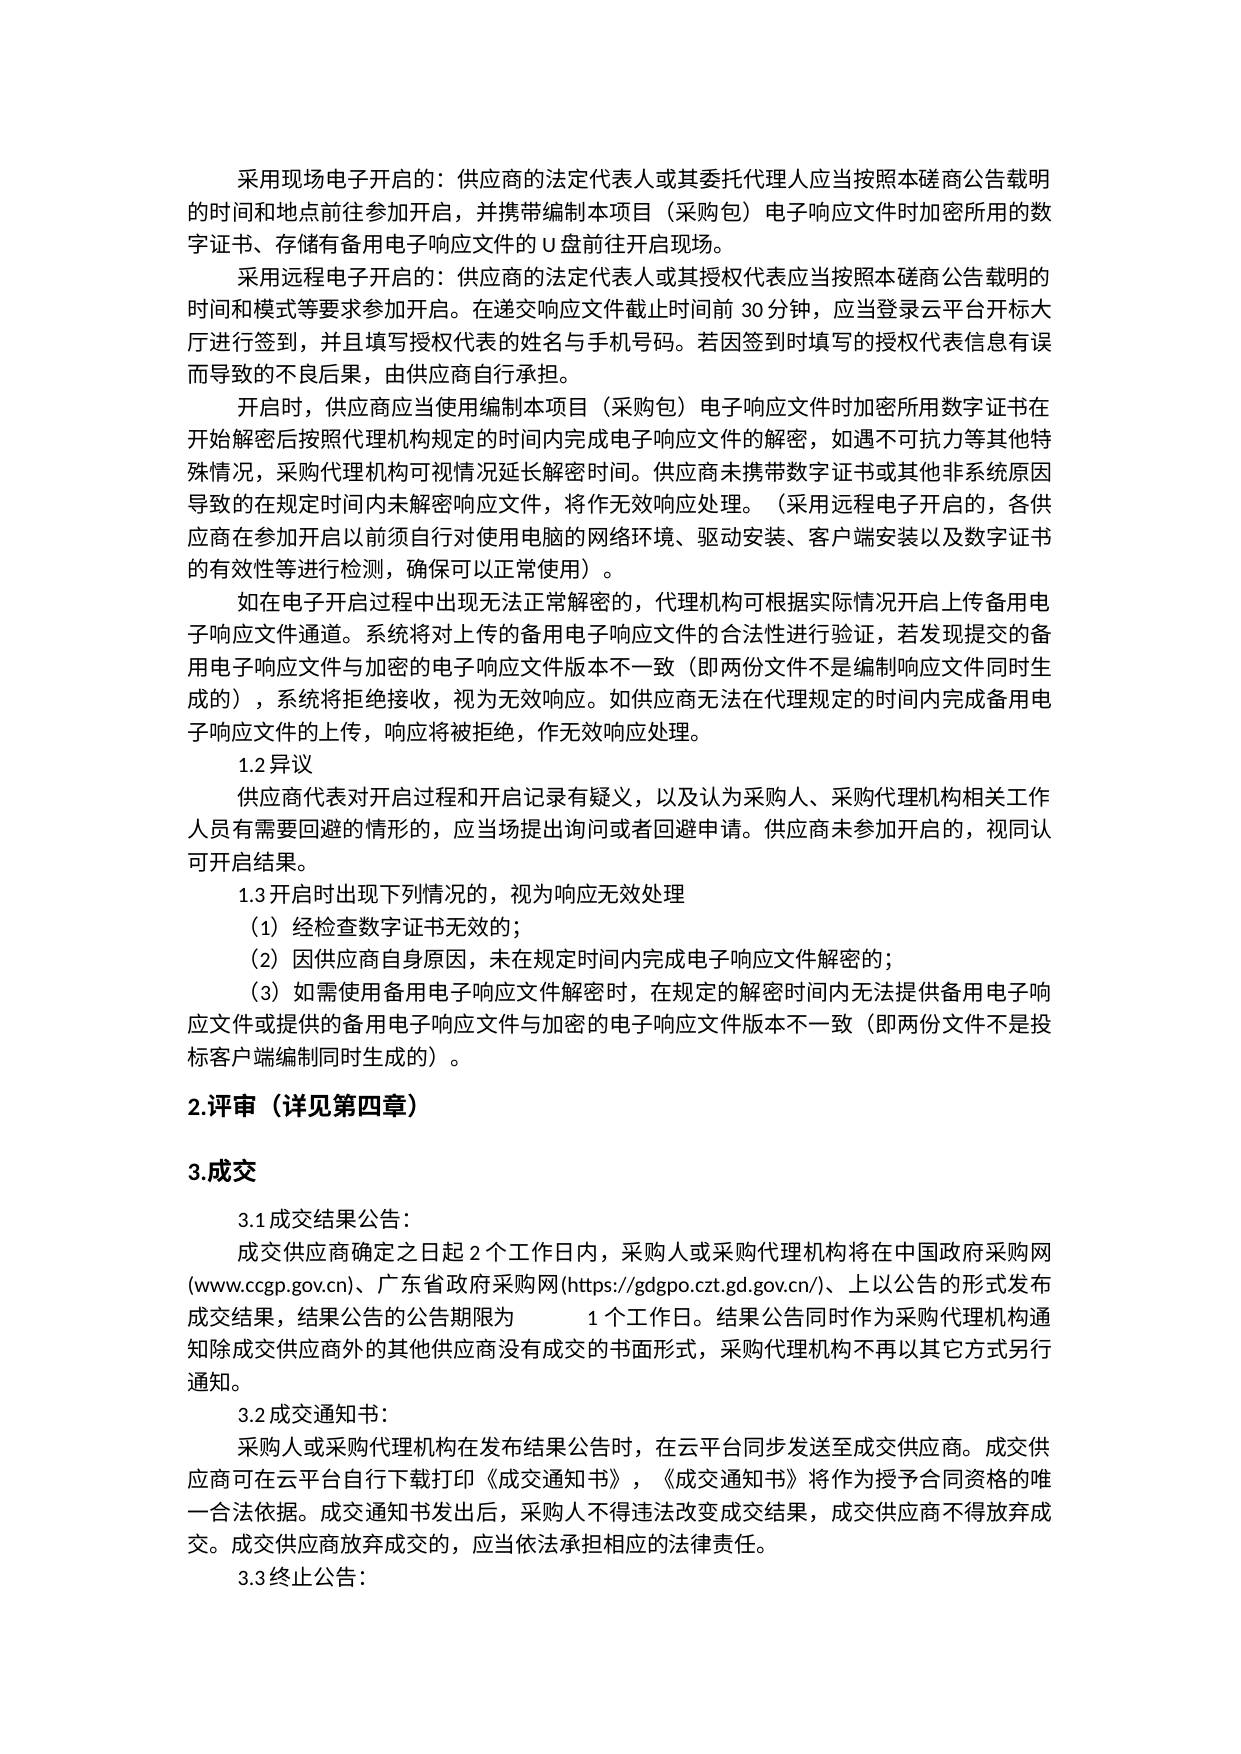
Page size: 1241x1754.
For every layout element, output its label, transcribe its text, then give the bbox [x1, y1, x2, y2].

text 采用现场电子开启的：供应商的法定代表人或其委托代理人应当按照本磋商公告载明的时间和地点前往参加开启，并携带编制本项目（采购包）电子响应文件时加密所用的数字证书、存储有备用电子响应文件的U盘前往开启现场。 [187, 162, 1053, 259]
text 3.3终止公告： [187, 1559, 1053, 1592]
text 3.1成交结果公告： [187, 1202, 1053, 1234]
text 采购人或采购代理机构在发布结果公告时，在云平台同步发送至成交供应商。成交供应商可在云平台自行下载打印《成交通知书》，《成交通知书》将作为授予合同资格的唯一合法依据。成交通知书发出后，采购人不得违法改变成交结果，成交供应商不得放弃成交。成交供应商放弃成交的，应当依法承担相应的法律责任。 [187, 1429, 1053, 1559]
text 如在电子开启过程中出现无法正常解密的，代理机构可根据实际情况开启上传备用电子响应文件通道。系统将对上传的备用电子响应文件的合法性进行验证，若发现提交的备用电子响应文件与加密的电子响应文件版本不一致（即两份文件不是编制响应文件同时生成的），系统将拒绝接收，视为无效响应。如供应商无法在代理规定的时间内完成备用电子响应文件的上传，响应将被拒绝，作无效响应处理。 [187, 584, 1053, 747]
text 3.2成交通知书： [187, 1397, 1053, 1429]
text （1）经检查数字证书无效的； [187, 909, 1053, 942]
text 开启时，供应商应当使用编制本项目（采购包）电子响应文件时加密所用数字证书在开始解密后按照代理机构规定的时间内完成电子响应文件的解密，如遇不可抗力等其他特殊情况，采购代理机构可视情况延长解密时间。供应商未携带数字证书或其他非系统原因导致的在规定时间内未解密响应文件，将作无效响应处理。（采用远程电子开启的，各供应商在参加开启以前须自行对使用电脑的网络环境、驱动安装、客户端安装以及数字证书的有效性等进行检测，确保可以正常使用）。 [187, 389, 1053, 584]
text 供应商代表对开启过程和开启记录有疑义，以及认为采购人、采购代理机构相关工作人员有需要回避的情形的，应当场提出询问或者回避申请。供应商未参加开启的，视同认可开启结果。 [187, 779, 1053, 877]
text 采用远程电子开启的：供应商的法定代表人或其授权代表应当按照本磋商公告载明的时间和模式等要求参加开启。在递交响应文件截止时间前30分钟，应当登录云平台开标大厅进行签到，并且填写授权代表的姓名与手机号码。若因签到时填写的授权代表信息有误而导致的不良后果，由供应商自行承担。 [187, 259, 1053, 389]
text 3.成交 [187, 1137, 1053, 1202]
text 成交供应商确定之日起2个工作日内，采购人或采购代理机构将在中国政府采购网(www.ccgp.gov.cn)、广东省政府采购网(https://gdgpo.czt.gd.gov.cn/)、上以公告的形式发布成交结果，结果公告的公告期限为 1 个工作日。结果公告同时作为采购代理机构通知除成交供应商外的其他供应商没有成交的书面形式，采购代理机构不再以其它方式另行通知。 [187, 1234, 1053, 1397]
text 2.评审（详见第四章） [187, 1072, 1053, 1137]
text 1.2异议 [187, 747, 1053, 779]
text （2）因供应商自身原因，未在规定时间内完成电子响应文件解密的； [187, 942, 1053, 974]
text 1.3开启时出现下列情况的，视为响应无效处理 [187, 877, 1053, 909]
text （3）如需使用备用电子响应文件解密时，在规定的解密时间内无法提供备用电子响应文件或提供的备用电子响应文件与加密的电子响应文件版本不一致（即两份文件不是投标客户端编制同时生成的）。 [187, 974, 1053, 1072]
